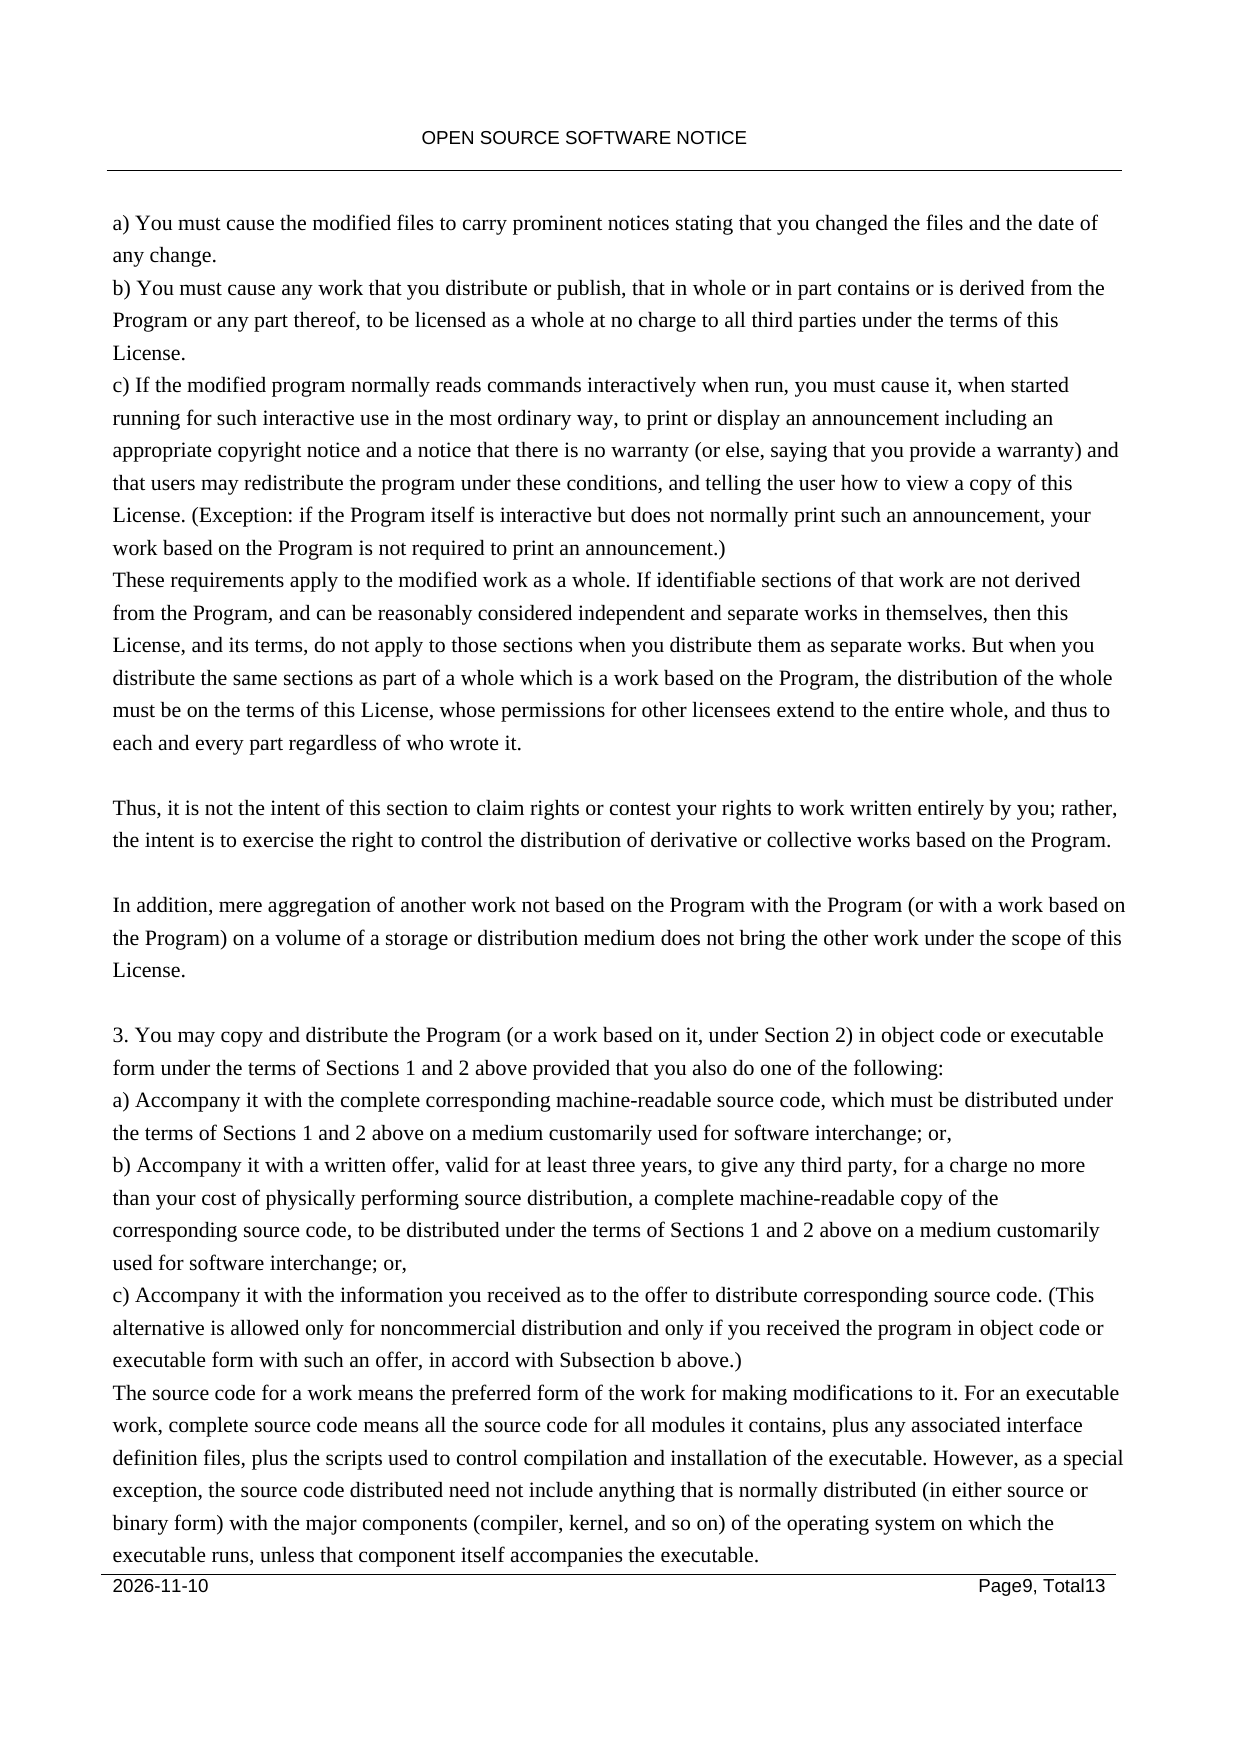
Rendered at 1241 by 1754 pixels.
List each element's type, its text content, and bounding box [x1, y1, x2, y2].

text 3. You may copy and distribute the Program (or a work based on it, under Section 2) in object code or executable form under the terms of Sections 1 and 2 above provided that you also do one of the following: [112, 1019, 1128, 1084]
text b) You must cause any work that you distribute or publish, that in whole or in part contains or is derived from the Program or any part thereof, to be licensed as a whole at no charge to all third parties under the terms of this License. [112, 271, 1128, 369]
text These requirements apply to the modified work as a whole. If identifiable sections of that work are not derived from the Program, and can be reasonably considered independent and separate works in themselves, then this License, and its terms, do not apply to those sections when you distribute them as separate works. But when you distribute the same sections as part of a whole which is a work based on the Program, the distribution of the whole must be on the terms of this License, whose permissions for other licensees extend to the entire whole, and thus to each and every part regardless of who wrote it. [112, 564, 1128, 759]
text The source code for a work means the preferred form of the work for making modifications to it. For an executable work, complete source code means all the source code for all modules it contains, plus any associated interface definition files, plus the scripts used to control compilation and installation of the executable. However, as a special exception, the source code distributed need not include anything that is normally distributed (in either source or binary form) with the major components (compiler, kernel, and so on) of the operating system on which the executable runs, unless that component itself accompanies the executable. [112, 1376, 1128, 1571]
text a) You must cause the modified files to carry prominent notices stating that you changed the files and the date of any change. [112, 206, 1128, 271]
text c) Accompany it with the information you received as to the offer to distribute corresponding source code. (This alternative is allowed only for noncommercial distribution and only if you received the program in object code or executable form with such an offer, in accord with Subsection b above.) [112, 1279, 1128, 1376]
text b) Accompany it with a written offer, valid for at least three years, to give any third party, for a charge no more than your cost of physically performing source distribution, a complete machine-readable copy of the corresponding source code, to be distributed under the terms of Sections 1 and 2 above on a medium customarily used for software interchange; or, [112, 1149, 1128, 1279]
text Thus, it is not the intent of this section to claim rights or contest your rights to work written entirely by you; rather, the intent is to exercise the right to control the distribution of derivative or collective works based on the Program. [112, 791, 1128, 856]
text In addition, mere aggregation of another work not based on the Program with the Program (or with a work based on the Program) on a volume of a storage or distribution medium does not bring the other work under the scope of this License. [112, 889, 1128, 986]
text a) Accompany it with the complete corresponding machine-readable source code, which must be distributed under the terms of Sections 1 and 2 above on a medium customarily used for software interchange; or, [112, 1084, 1128, 1149]
text c) If the modified program normally reads commands interactively when run, you must cause it, when started running for such interactive use in the most ordinary way, to print or display an announcement including an appropriate copyright notice and a notice that there is no warranty (or else, saying that you provide a warranty) and that users may redistribute the program under these conditions, and telling the user how to view a copy of this License. (Exception: if the Program itself is interactive but does not normally print such an announcement, your work based on the Program is not required to print an announcement.) [112, 369, 1128, 564]
